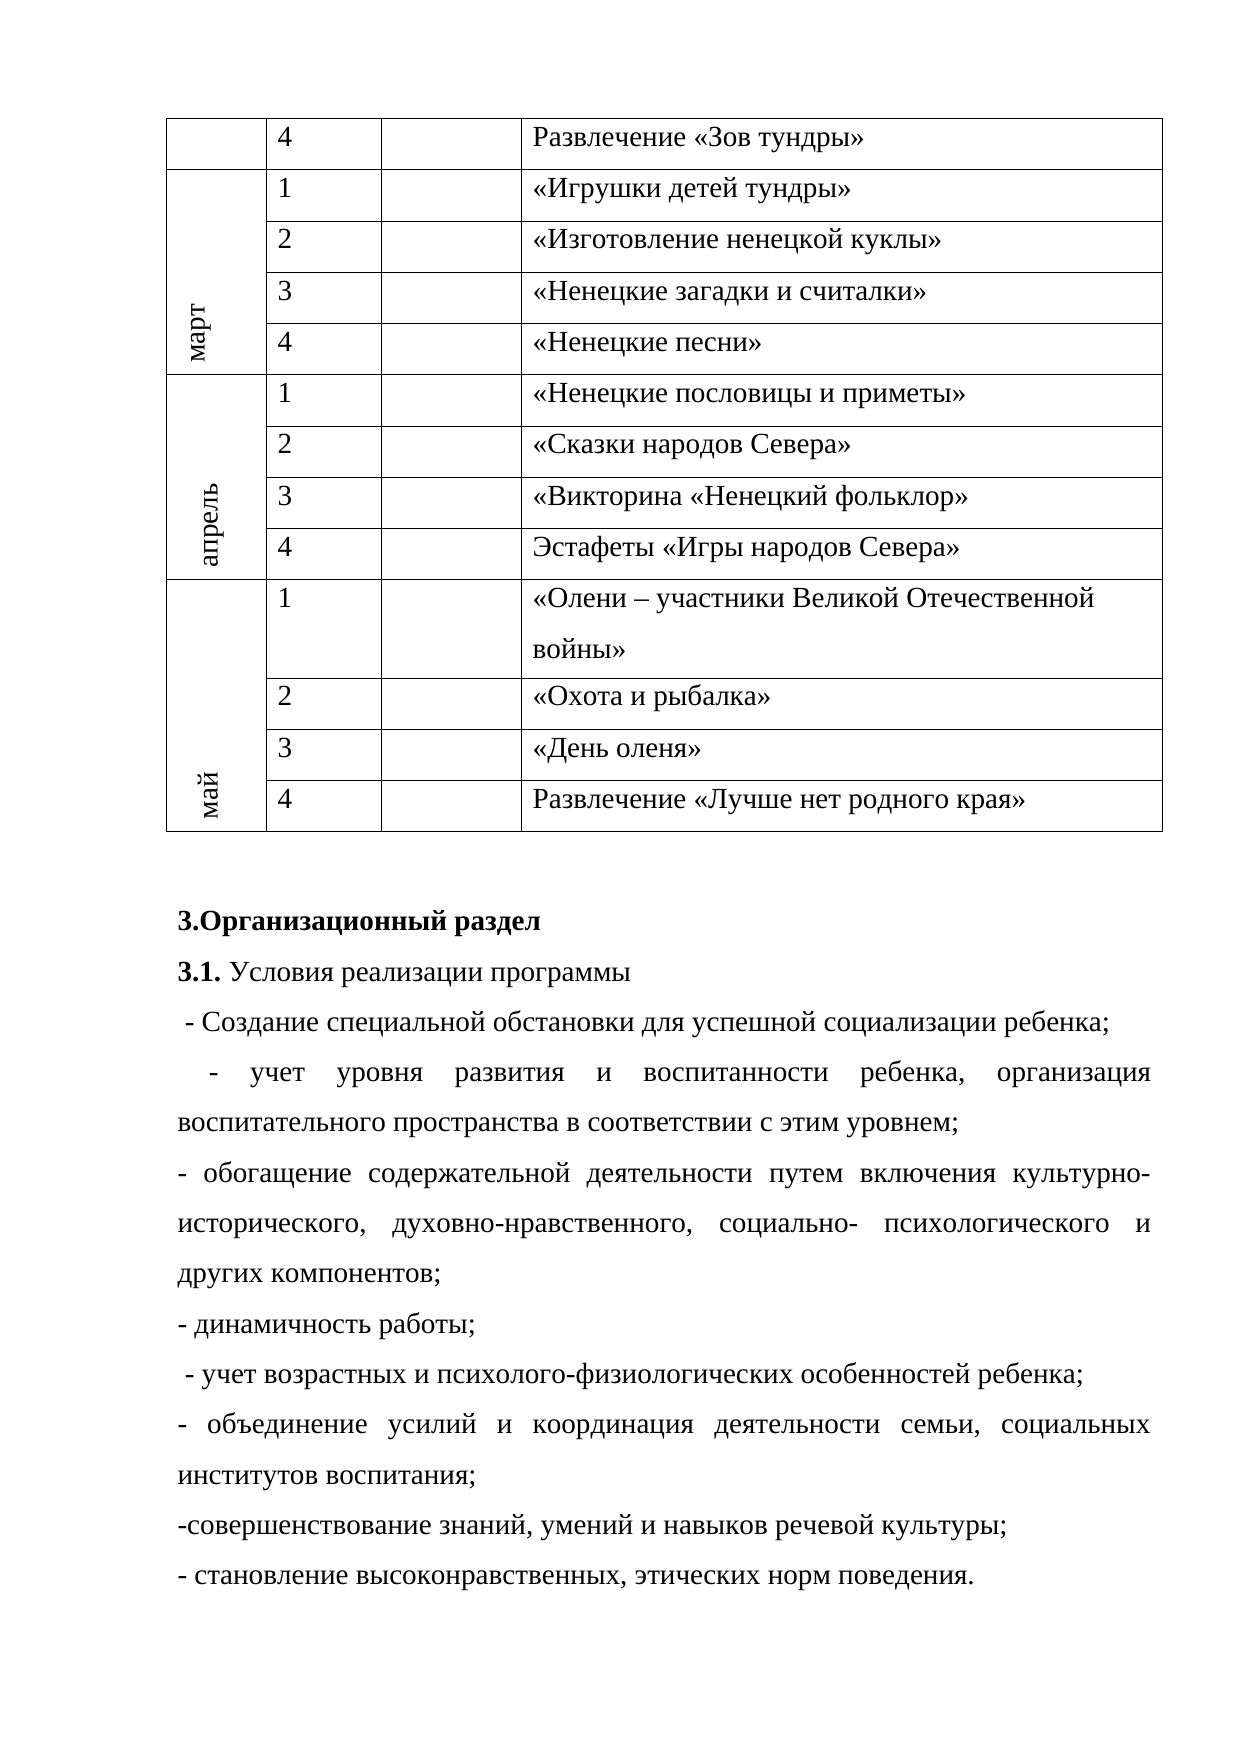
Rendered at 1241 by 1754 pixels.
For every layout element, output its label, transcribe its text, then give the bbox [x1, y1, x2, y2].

table_cell 3 [267, 730, 381, 780]
table_cell «Охота и рыбалка» [522, 679, 1162, 729]
table_cell «Викторина «Ненецкий фольклор» [522, 478, 1162, 528]
table_cell «Игрушки детей тундры» [522, 170, 1162, 221]
table_cell [382, 781, 521, 831]
text - Создание специальной обстановки для успешной социализации ребенка; [177, 1004, 1152, 1037]
table_cell 1 [267, 375, 381, 426]
list 3.Организационный раздел [177, 903, 1152, 937]
table_cell Эстафеты «Игры народов Севера» [522, 529, 1162, 579]
table_cell «День оленя» [522, 730, 1162, 780]
table_cell 4 [267, 119, 381, 169]
text - учет уровня развития и воспитанности ребенка, организация воспитательного пространства в соответствии с этим уровнем; [177, 1054, 1152, 1138]
text - динамичность работы; [177, 1306, 1152, 1339]
table_cell 4 [267, 324, 381, 374]
text - учет возрастных и психолого-физиологических особенностей ребенка; [177, 1356, 1152, 1390]
table_cell [382, 119, 521, 169]
text - объединение усилий и координация деятельности семьи, социальных институтов воспитания; [177, 1406, 1152, 1490]
table_cell «Олени – участники Великой Отечественной войны» [522, 580, 1162, 677]
table_cell 1 [267, 170, 381, 221]
table_cell «Ненецкие песни» [522, 324, 1162, 374]
table_cell апрель [167, 375, 266, 579]
table_cell «Ненецкие загадки и считалки» [522, 273, 1162, 323]
table_cell [382, 375, 521, 426]
table_cell [382, 679, 521, 729]
table_cell [382, 730, 521, 780]
text - обогащение содержательной деятельности путем включения культурно-исторического, духовно-нравственного, социально- психологического и других компонентов; [177, 1155, 1152, 1289]
table_cell Развлечение «Лучше нет родного края» [522, 781, 1162, 831]
table_cell [382, 478, 521, 528]
table_cell [382, 170, 521, 221]
text - становление высоконравственных, этических норм поведения. [177, 1557, 1152, 1591]
table_cell 4 [267, 781, 381, 831]
table_cell [382, 427, 521, 477]
table_cell 2 [267, 679, 381, 729]
table_cell «Изготовление ненецкой куклы» [522, 222, 1162, 272]
table_cell 2 [267, 427, 381, 477]
table_cell [382, 273, 521, 323]
text 3.1. Условия реализации программы [177, 954, 1152, 987]
table_cell [382, 580, 521, 677]
table_cell 2 [267, 222, 381, 272]
table_cell Развлечение «Зов тундры» [522, 119, 1162, 169]
table_cell [382, 529, 521, 579]
table_cell 1 [267, 580, 381, 677]
table_cell «Сказки народов Севера» [522, 427, 1162, 477]
table_cell «Ненецкие пословицы и приметы» [522, 375, 1162, 426]
table_cell март [167, 170, 266, 374]
table_cell [382, 324, 521, 374]
text -совершенствование знаний, умений и навыков речевой культуры; [177, 1507, 1152, 1541]
table_cell 4 [267, 529, 381, 579]
table_cell 3 [267, 478, 381, 528]
table_cell май [167, 580, 266, 831]
table_cell 3 [267, 273, 381, 323]
table_cell [382, 222, 521, 272]
